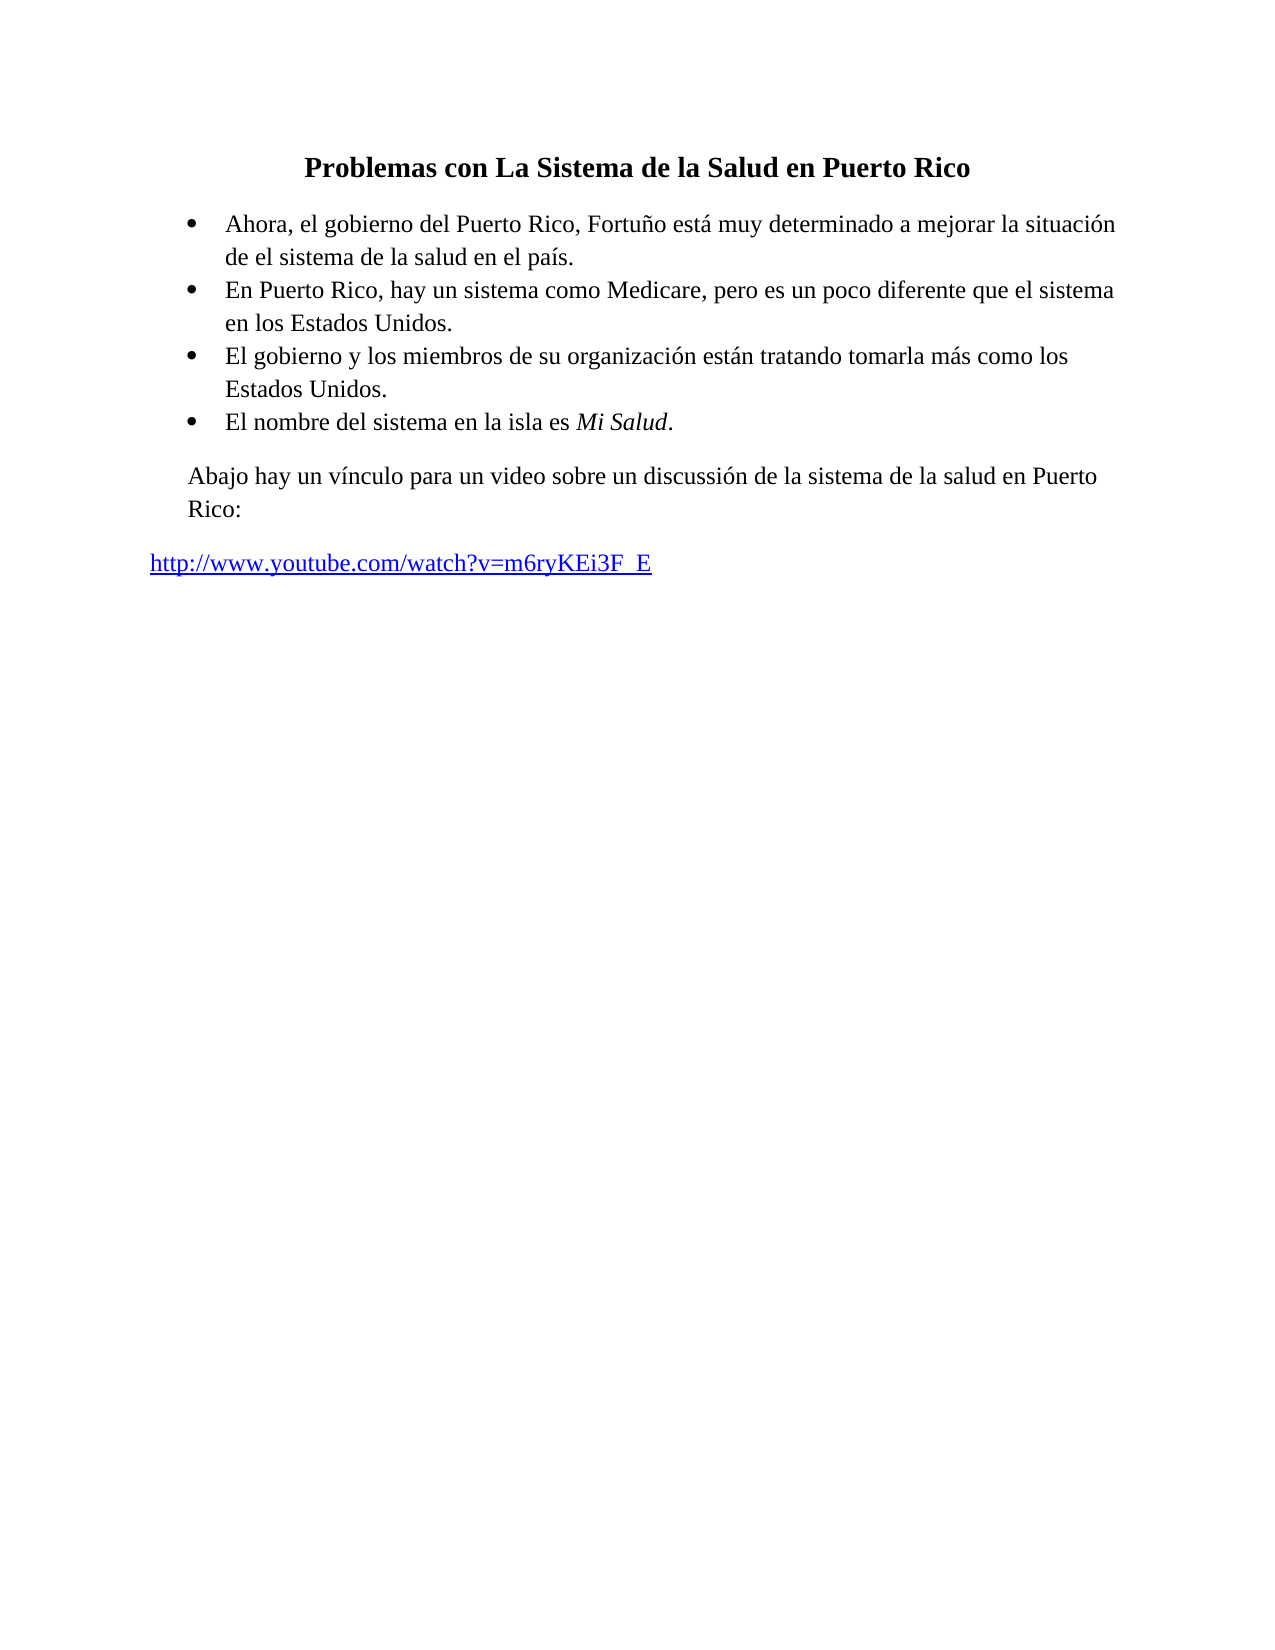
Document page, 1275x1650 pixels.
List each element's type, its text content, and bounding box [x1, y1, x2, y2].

list El gobierno y los miembros de su organización están tratando tomarla más como los Estados Unidos. [187, 341, 1125, 403]
list El nombre del sistema en la isla es Mi Salud. [187, 407, 1125, 436]
text Abajo hay un vínculo para un video sobre un discussión de la sistema de la salud en Puerto Rico: [187, 461, 1125, 523]
text http://www.youtube.com/watch?v=m6ryKEi3F_E [150, 548, 1125, 577]
list Ahora, el gobierno del Puerto Rico, Fortuño está muy determinado a mejorar la situación de el sistema de la salud en el país. [187, 209, 1125, 271]
list En Puerto Rico, hay un sistema como Medicare, pero es un poco diferente que el sistema en los Estados Unidos. [187, 275, 1125, 337]
text Problemas con La Sistema de la Salud en Puerto Rico [150, 150, 1125, 183]
